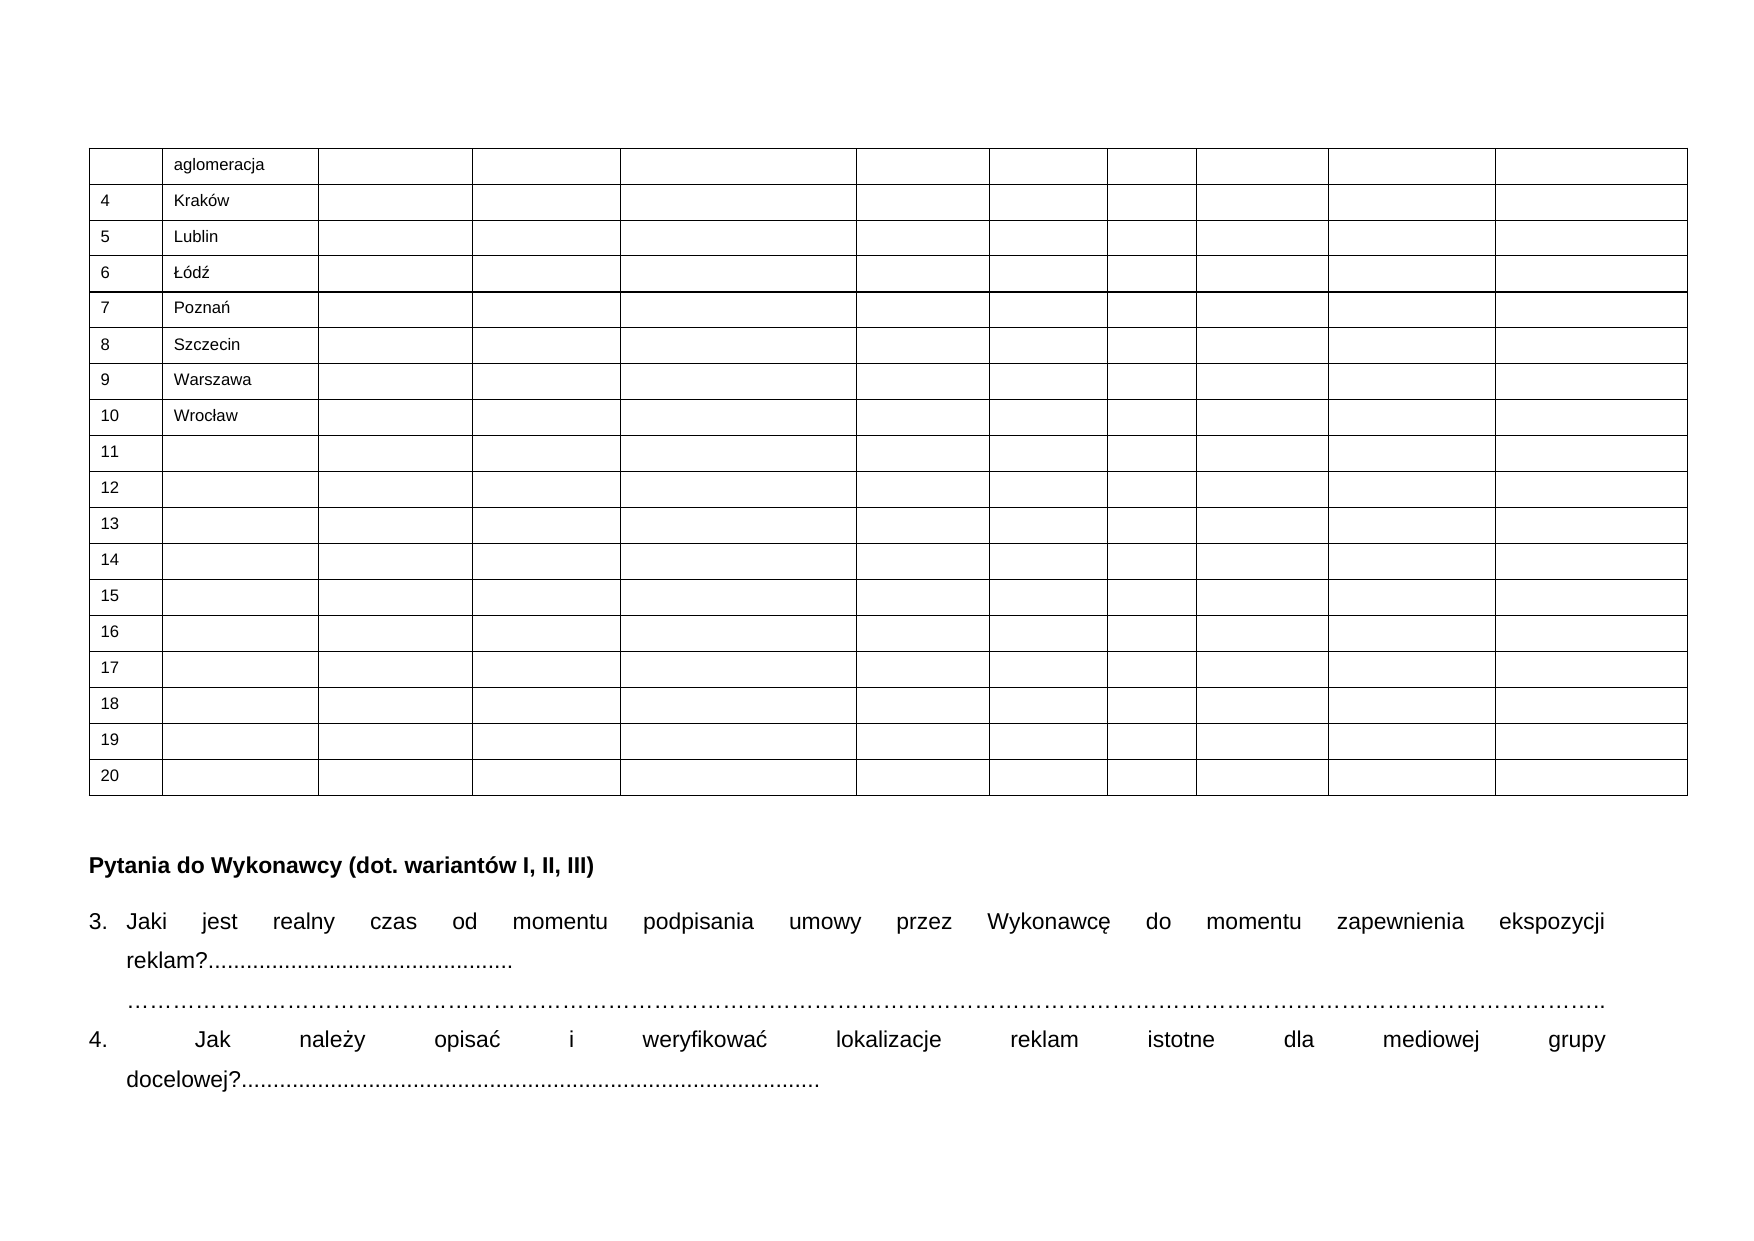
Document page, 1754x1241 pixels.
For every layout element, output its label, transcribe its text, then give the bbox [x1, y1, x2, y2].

table_cell [1197, 221, 1328, 255]
table_cell [621, 616, 856, 651]
table_cell [163, 652, 318, 687]
table_cell 3 [90, 149, 162, 183]
table_cell [990, 400, 1107, 435]
table_cell [621, 436, 856, 471]
table_cell [1108, 436, 1196, 471]
table_cell [1108, 544, 1196, 579]
table_cell [990, 616, 1107, 651]
table_cell [163, 472, 318, 507]
table_cell [1329, 149, 1495, 183]
table_cell [857, 508, 989, 543]
table_cell [1329, 472, 1495, 507]
table_cell [319, 256, 472, 291]
table_cell [990, 185, 1107, 219]
table_cell [1108, 364, 1196, 399]
table_cell [163, 616, 318, 651]
table_cell [473, 652, 620, 687]
table_cell [1108, 185, 1196, 219]
list ………………………………………………………………………………………………………………………………………………………………………….. [126, 987, 1606, 1013]
table_cell [319, 328, 472, 363]
table_cell [319, 436, 472, 471]
table_cell [319, 185, 472, 219]
table_cell [163, 436, 318, 471]
table_cell [1496, 221, 1687, 255]
table_cell [163, 760, 318, 794]
table_cell [1496, 149, 1687, 183]
table_cell [857, 580, 989, 615]
table_cell [857, 544, 989, 579]
table_cell [1108, 760, 1196, 794]
table_cell [473, 149, 620, 183]
table_cell [1197, 364, 1328, 399]
table_cell [319, 149, 472, 183]
table_cell [1108, 688, 1196, 723]
table_cell [1329, 256, 1495, 291]
table_cell [473, 293, 620, 327]
table_cell [1496, 544, 1687, 579]
table_cell [1197, 328, 1328, 363]
table_cell Kraków [163, 185, 318, 219]
table_cell [1197, 472, 1328, 507]
table_cell [621, 580, 856, 615]
table_cell [1197, 185, 1328, 219]
table_cell [1108, 328, 1196, 363]
table_cell [473, 580, 620, 615]
table_cell [1197, 580, 1328, 615]
table_cell [1197, 616, 1328, 651]
table_cell [1108, 616, 1196, 651]
table_cell 16 [90, 616, 162, 651]
table_cell [857, 185, 989, 219]
table_cell [1496, 508, 1687, 543]
table_cell [473, 364, 620, 399]
table_cell [1329, 328, 1495, 363]
table_cell [163, 508, 318, 543]
table_cell 8 [90, 328, 162, 363]
table_cell [990, 760, 1107, 794]
table_cell [621, 400, 856, 435]
table_cell [621, 328, 856, 363]
table_cell [857, 221, 989, 255]
table_cell 9 [90, 364, 162, 399]
table_cell [1496, 436, 1687, 471]
table_cell [1329, 688, 1495, 723]
table_cell [857, 256, 989, 291]
table_cell [857, 364, 989, 399]
table_cell [1496, 688, 1687, 723]
table_cell [1197, 724, 1328, 758]
table_cell [1329, 508, 1495, 543]
table_cell [1197, 293, 1328, 327]
table_cell [990, 544, 1107, 579]
table_cell [857, 652, 989, 687]
table_cell [857, 436, 989, 471]
table_cell [319, 760, 472, 794]
table_cell [621, 760, 856, 794]
table_cell [857, 472, 989, 507]
table_cell [319, 616, 472, 651]
table_cell [473, 544, 620, 579]
text Pytania do Wykonawcy (dot. wariantów I, II, III) [89, 852, 1606, 878]
table_cell [319, 688, 472, 723]
table_cell [857, 616, 989, 651]
table_cell [473, 185, 620, 219]
table_cell Łódź [163, 256, 318, 291]
table_cell [1108, 472, 1196, 507]
table_cell [1197, 652, 1328, 687]
table_cell [1197, 436, 1328, 471]
table_cell 11 [90, 436, 162, 471]
table_cell [1329, 760, 1495, 794]
table_cell 10 [90, 400, 162, 435]
table_cell [990, 256, 1107, 291]
table_cell [1197, 760, 1328, 794]
table_cell Wrocław [163, 400, 318, 435]
table_cell [990, 724, 1107, 758]
table_cell [1496, 364, 1687, 399]
table_cell [1329, 436, 1495, 471]
table_cell [621, 472, 856, 507]
table_cell 14 [90, 544, 162, 579]
table_cell [1496, 724, 1687, 758]
table_cell [1496, 328, 1687, 363]
table_cell [1108, 293, 1196, 327]
table_cell [1108, 724, 1196, 758]
table_cell [990, 472, 1107, 507]
table_cell [621, 724, 856, 758]
table_cell [319, 400, 472, 435]
table_cell 17 [90, 652, 162, 687]
table_cell [319, 508, 472, 543]
table_cell [857, 328, 989, 363]
table_cell [319, 580, 472, 615]
table_cell [1329, 580, 1495, 615]
table_cell [1496, 616, 1687, 651]
table_cell [621, 688, 856, 723]
table_cell [1496, 256, 1687, 291]
table_cell Lublin [163, 221, 318, 255]
table_cell [1496, 185, 1687, 219]
table_cell 6 [90, 256, 162, 291]
table_cell [1329, 616, 1495, 651]
table_cell [1496, 293, 1687, 327]
table_cell Poznań [163, 293, 318, 327]
table_cell [1108, 508, 1196, 543]
table_cell [1329, 724, 1495, 758]
table_cell [319, 472, 472, 507]
table_cell [990, 364, 1107, 399]
table_cell [621, 221, 856, 255]
table_cell [990, 688, 1107, 723]
table_cell [473, 616, 620, 651]
table_cell [473, 724, 620, 758]
table_cell [1329, 400, 1495, 435]
table_cell [473, 256, 620, 291]
table_cell [990, 580, 1107, 615]
list Jaki jest realny czas od momentu podpisania umowy przez Wykonawcę do momentu zapewnienia ekspozycji reklam?................................................ [89, 908, 1606, 974]
table_cell [319, 544, 472, 579]
table_cell [1197, 400, 1328, 435]
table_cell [163, 149, 318, 183]
table_cell [1496, 400, 1687, 435]
table_cell 18 [90, 688, 162, 723]
table_cell [319, 652, 472, 687]
table_cell [990, 436, 1107, 471]
table_cell [473, 508, 620, 543]
table_cell [1197, 688, 1328, 723]
table_cell [857, 400, 989, 435]
table_cell [621, 293, 856, 327]
table_cell [621, 364, 856, 399]
table_cell [1108, 400, 1196, 435]
table_cell [473, 688, 620, 723]
table_cell [163, 688, 318, 723]
table_cell [990, 328, 1107, 363]
table_cell [473, 760, 620, 794]
table_cell [621, 652, 856, 687]
table_cell [1197, 149, 1328, 183]
table_cell [1197, 508, 1328, 543]
table_cell 5 [90, 221, 162, 255]
table_cell [990, 149, 1107, 183]
table_cell [473, 400, 620, 435]
table_cell [319, 221, 472, 255]
table_cell [1496, 760, 1687, 794]
table_cell [621, 149, 856, 183]
table_cell [473, 221, 620, 255]
table_cell [1108, 149, 1196, 183]
table_cell 19 [90, 724, 162, 758]
table_cell Szczecin [163, 328, 318, 363]
table_cell [621, 256, 856, 291]
table_cell [1329, 293, 1495, 327]
table_cell [857, 760, 989, 794]
table_cell [857, 724, 989, 758]
table_cell [1197, 256, 1328, 291]
table_cell [473, 436, 620, 471]
table_cell [1108, 221, 1196, 255]
table_cell [163, 580, 318, 615]
table_cell [1496, 580, 1687, 615]
table_cell [857, 149, 989, 183]
table_cell [319, 724, 472, 758]
table_cell [319, 364, 472, 399]
table_cell [621, 185, 856, 219]
table_cell [1329, 544, 1495, 579]
table_cell [857, 688, 989, 723]
table_cell [990, 293, 1107, 327]
table_cell [319, 293, 472, 327]
table_cell [857, 293, 989, 327]
table_cell [621, 508, 856, 543]
table_cell [1329, 185, 1495, 219]
table_cell [1197, 544, 1328, 579]
table_cell 13 [90, 508, 162, 543]
table_cell [1108, 580, 1196, 615]
table_cell [1329, 364, 1495, 399]
table_cell [621, 544, 856, 579]
table_cell 15 [90, 580, 162, 615]
table_cell [990, 652, 1107, 687]
table_cell [1329, 652, 1495, 687]
table_cell [163, 724, 318, 758]
table_cell 7 [90, 293, 162, 327]
table_cell [163, 544, 318, 579]
table_cell [1108, 256, 1196, 291]
table_cell [990, 508, 1107, 543]
table_cell [473, 472, 620, 507]
table_cell 4 [90, 185, 162, 219]
table_cell [1496, 472, 1687, 507]
table_cell Warszawa [163, 364, 318, 399]
table_cell [473, 328, 620, 363]
table_cell 20 [90, 760, 162, 794]
table_cell [1496, 652, 1687, 687]
table_cell 12 [90, 472, 162, 507]
table_cell [990, 221, 1107, 255]
table_cell [1108, 652, 1196, 687]
list Jak należy opisać i weryfikować lokalizacje reklam istotne dla mediowej grupy docelowej?........................................................................................... [89, 1026, 1606, 1092]
table_cell [1329, 221, 1495, 255]
